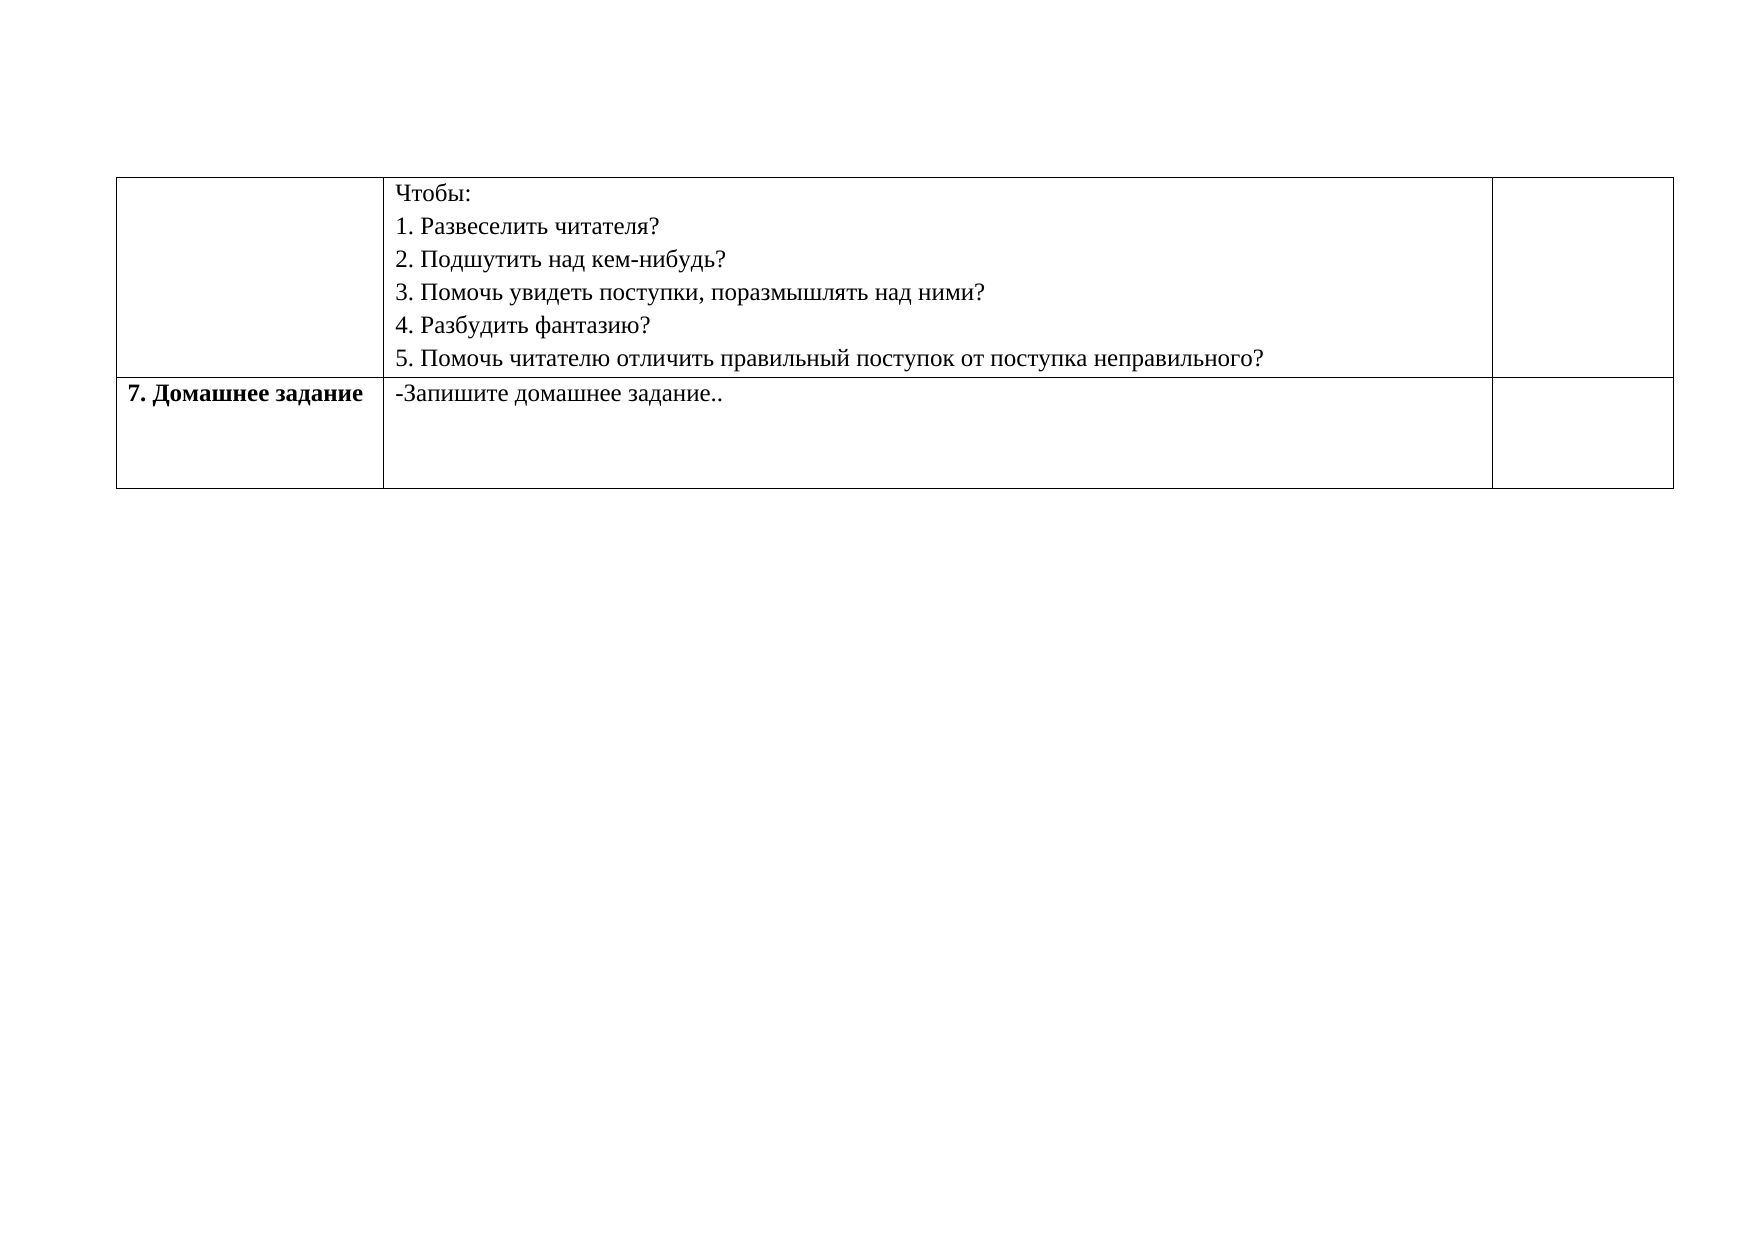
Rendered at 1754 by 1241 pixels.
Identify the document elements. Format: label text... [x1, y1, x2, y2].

table_cell 7. Домашнее задание [117, 378, 383, 488]
table_cell [1493, 178, 1673, 377]
table_cell [1493, 378, 1673, 488]
table_cell -Запишите домашнее задание.. [384, 378, 1492, 488]
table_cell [384, 178, 1492, 377]
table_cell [117, 178, 383, 377]
